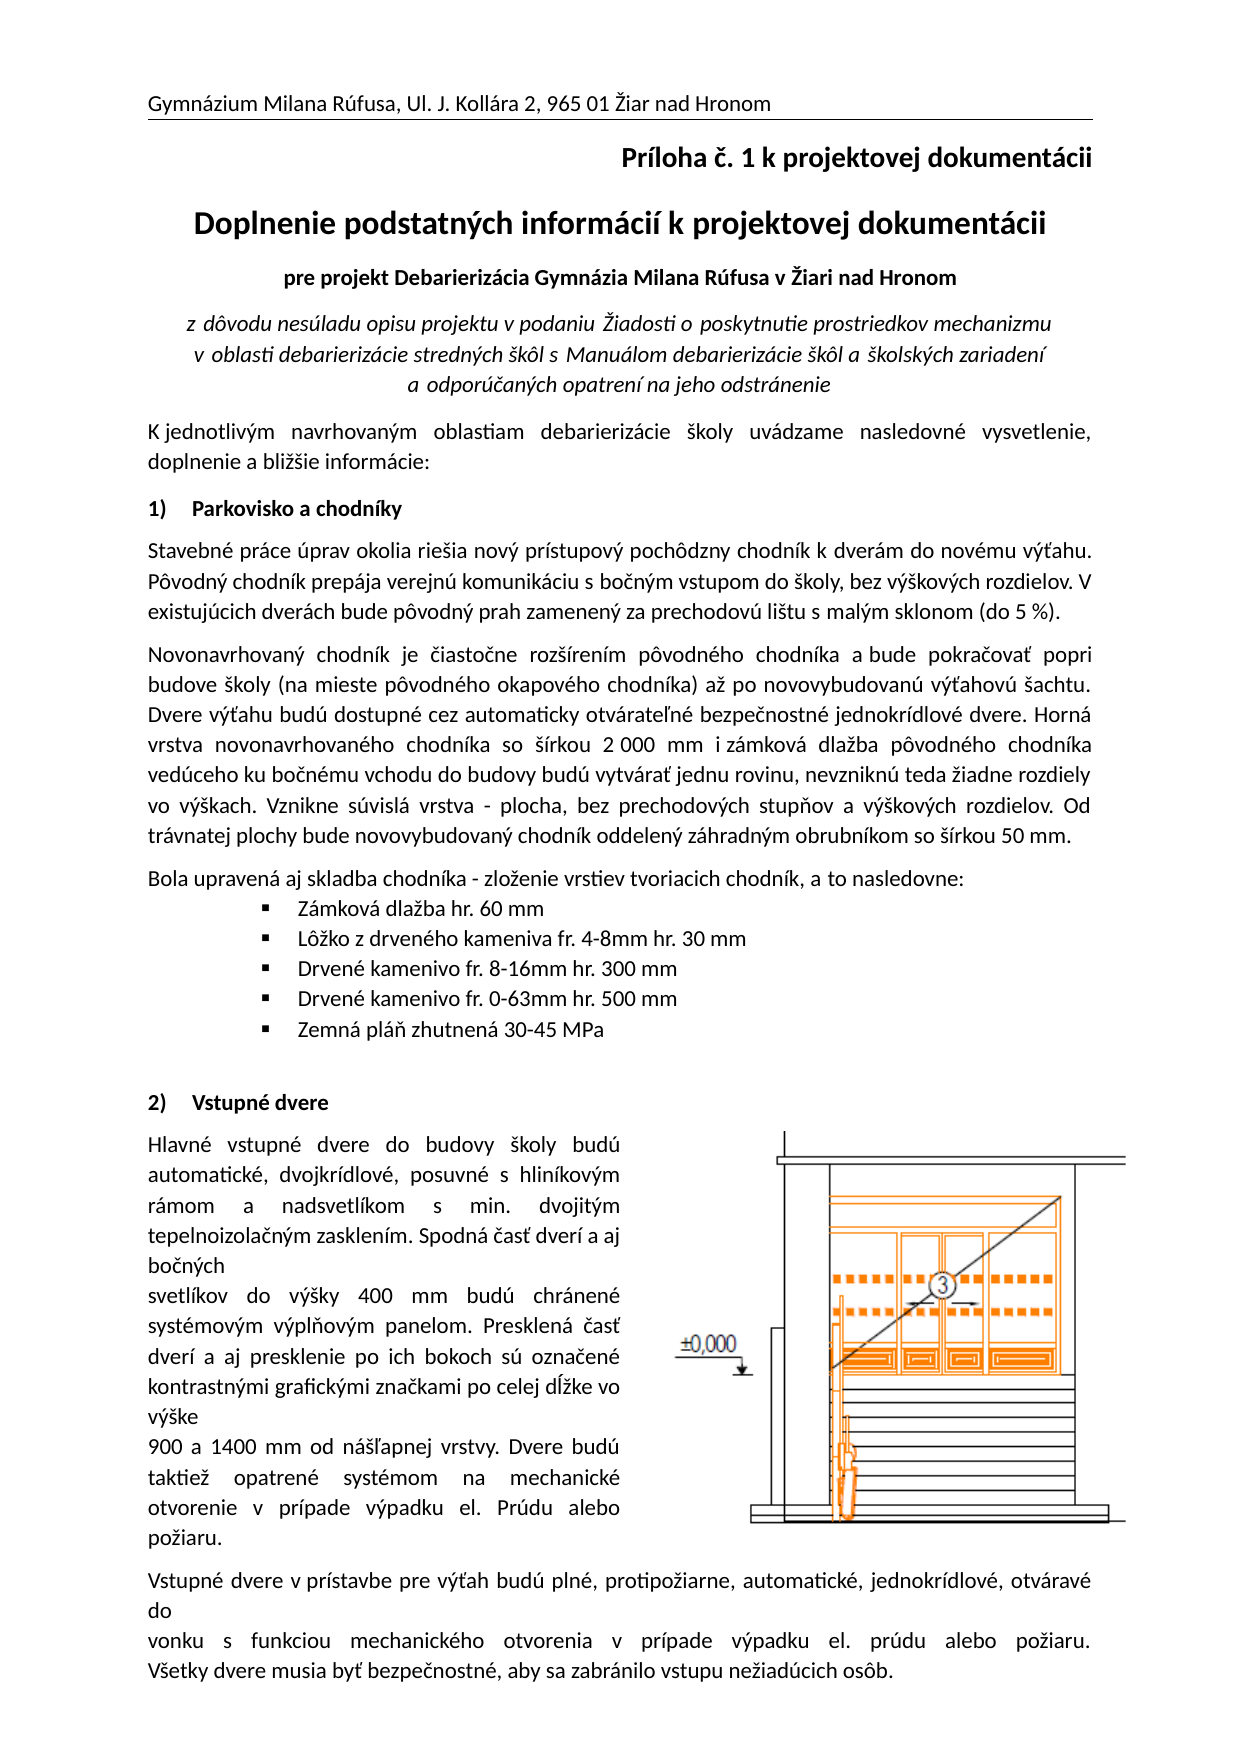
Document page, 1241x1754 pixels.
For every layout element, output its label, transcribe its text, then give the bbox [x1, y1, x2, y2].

list Drvené kamenivo fr. 8-16mm hr. 300 mm [260, 954, 1093, 982]
text pre projekt Debarierizácia Gymnázia Milana Rúfusa v Žiari nad Hronom [148, 263, 1093, 291]
picture [638, 1131, 1125, 1544]
list Bola upravená aj skladba chodníka - zloženie vrstiev tvoriacich chodník, a to nasledovne: [148, 864, 1093, 892]
list Zámková dlažba hr. 60 mm [260, 894, 1093, 922]
text Vstupné dvere v prístavbe pre výťah budú plné, protipožiarne, automatické, jednokrídlové, otváravé do vonku s funkciou mechanického otvorenia v prípade výpadku el. prúdu alebo požiaru. Všetky dvere musia byť bezpečnostné, aby sa zabránilo vstupu nežiadúcich osôb. [148, 1566, 1093, 1684]
text K jednotlivým navrhovaným oblastiam debarierizácie školy uvádzame nasledovné vysvetlenie, doplnenie a bližšie informácie: [148, 417, 1093, 475]
text Príloha č. 1 k projektovej dokumentácii [148, 139, 1093, 174]
list Vstupné dvere [148, 1088, 1093, 1116]
text Doplnenie podstatných informácií k projektovej dokumentácii [148, 202, 1093, 243]
list Lôžko z drveného kameniva fr. 4-8mm hr. 30 mm [260, 924, 1093, 952]
list Novonavrhovaný chodník je čiastočne rozšírením pôvodného chodníka a bude pokračovať popri budove školy (na mieste pôvodného okapového chodníka) až po novovybudovanú výťahovú šachtu. Dvere výťahu budú dostupné cez automaticky otvárateľné bezpečnostné jednokrídlové dvere. Horná vrstva novonavrhovaného chodníka so šírkou 2 000 mm i zámková dlažba pôvodného chodníka vedúceho ku bočnému vchodu do budovy budú vytvárať jednu rovinu, nevzniknú teda žiadne rozdiely vo výškach. Vznikne súvislá vrstva - plocha, bez prechodových stupňov a výškových rozdielov. Od trávnatej plochy bude novovybudovaný chodník oddelený záhradným obrubníkom so šírkou 50 mm. [148, 640, 1093, 849]
list Drvené kamenivo fr. 0-63mm hr. 500 mm [260, 984, 1093, 1013]
text Gymnázium Milana Rúfusa, Ul. J. Kollára 2, 965 01 Žiar nad Hronom [148, 89, 1093, 119]
list Parkovisko a chodníky [148, 494, 1093, 522]
list Zemná pláň zhutnená 30-45 MPa [260, 1015, 1093, 1043]
text z dôvodu nesúladu opisu projektu v podaniu Žiadosti o poskytnutie prostriedkov mechanizmu v oblasti debarierizácie stredných škôl s Manuálom debarierizácie škôl a školských zariadení a odporúčaných opatrení na jeho odstránenie [148, 309, 1093, 398]
list Stavebné práce úprav okolia riešia nový prístupový pochôdzny chodník k dverám do novému výťahu. Pôvodný chodník prepája verejnú komunikáciu s bočným vstupom do školy, bez výškových rozdielov. V existujúcich dverách bude pôvodný prah zamenený za prechodovú lištu s malým sklonom (do 5 %). [148, 537, 1093, 625]
